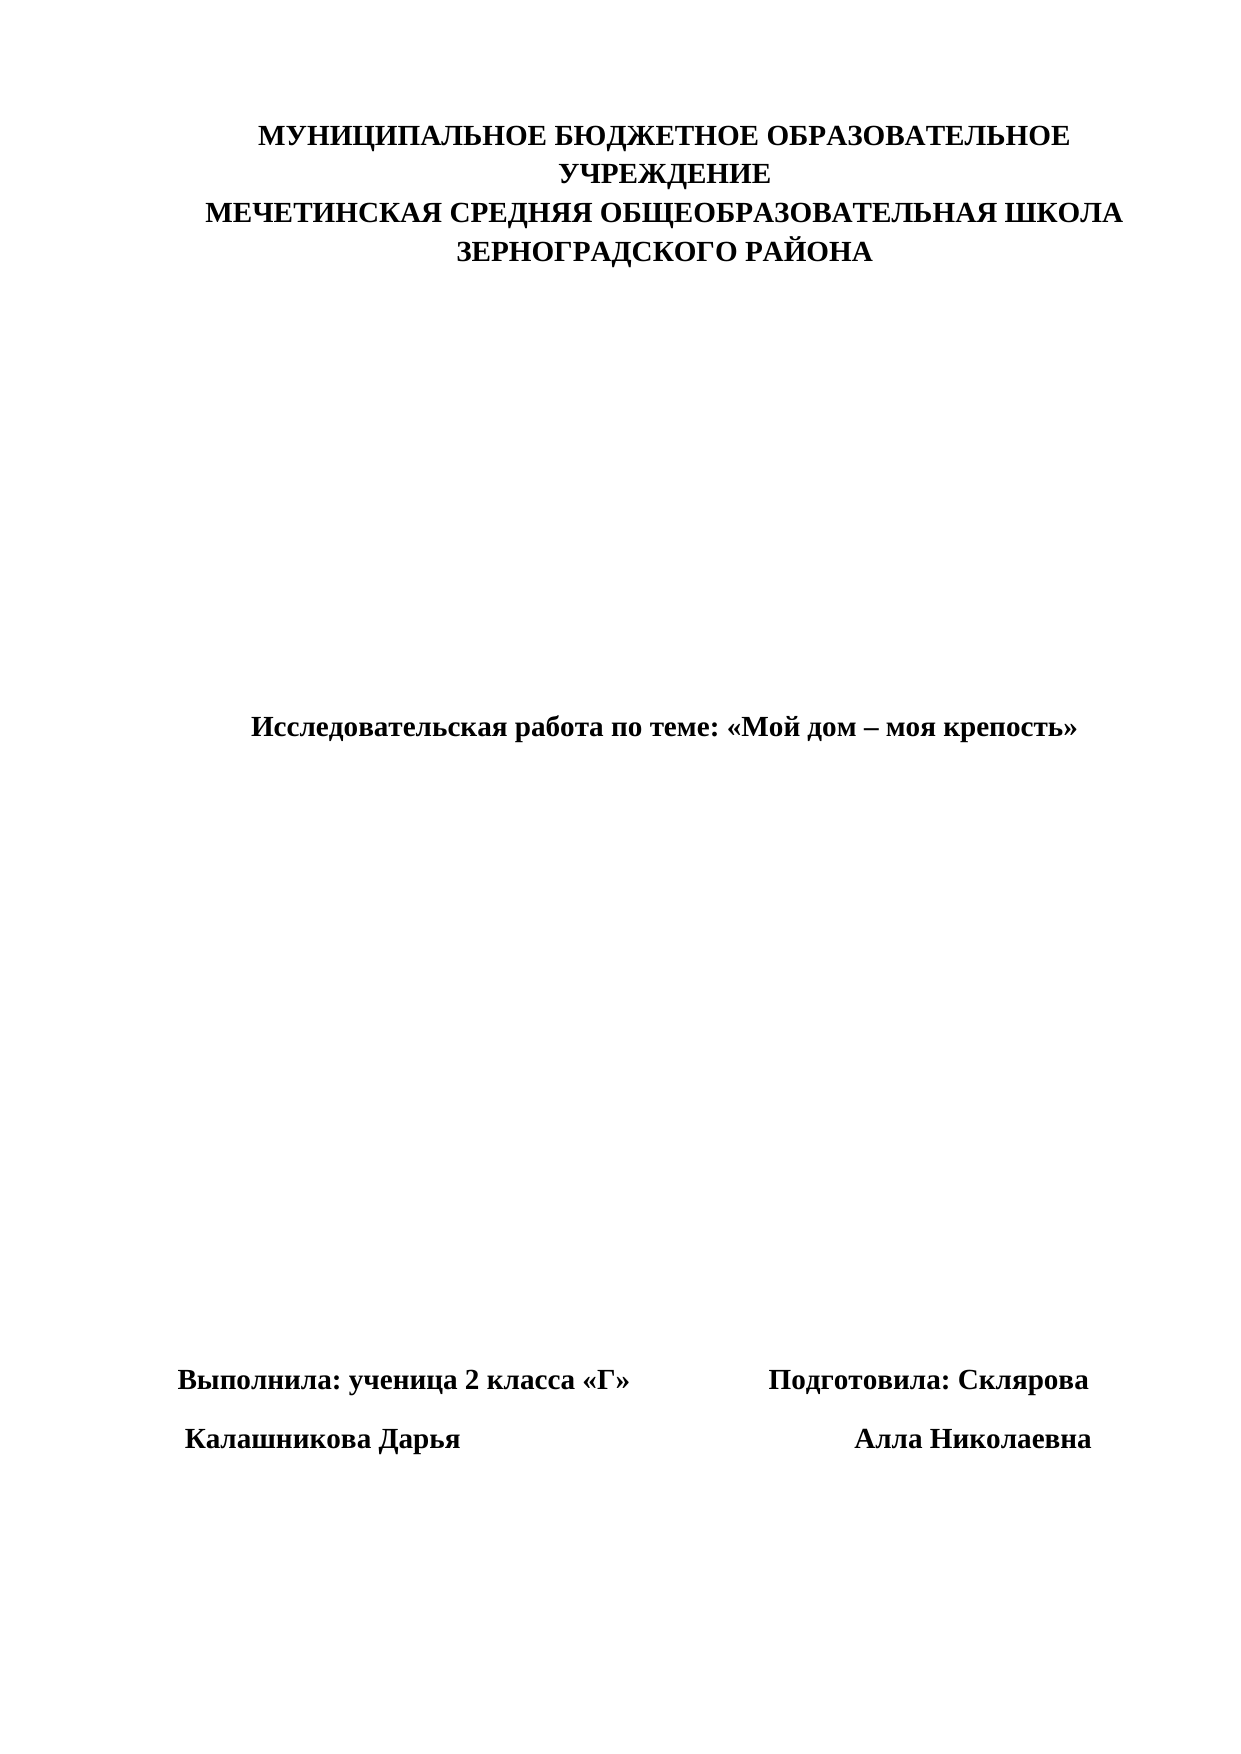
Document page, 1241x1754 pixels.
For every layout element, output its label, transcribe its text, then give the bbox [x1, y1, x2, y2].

text Выполнила: ученица 2 класса «Г» Подготовила: Склярова [177, 1362, 1152, 1395]
text МУНИЦИПАЛЬНОЕ БЮДЖЕТНОЕ ОБРАЗОВАТЕЛЬНОЕ УЧРЕЖДЕНИЕ [177, 118, 1152, 190]
text МЕЧЕТИНСКАЯ СРЕДНЯЯ ОБЩЕОБРАЗОВАТЕЛЬНАЯ ШКОЛА [177, 195, 1152, 229]
text ЗЕРНОГРАДСКОГО РАЙОНА [177, 234, 1152, 267]
text Исследовательская работа по теме: «Мой дом – моя крепость» [177, 709, 1152, 742]
text Калашникова Дарья Алла Николаевна [177, 1421, 1152, 1455]
